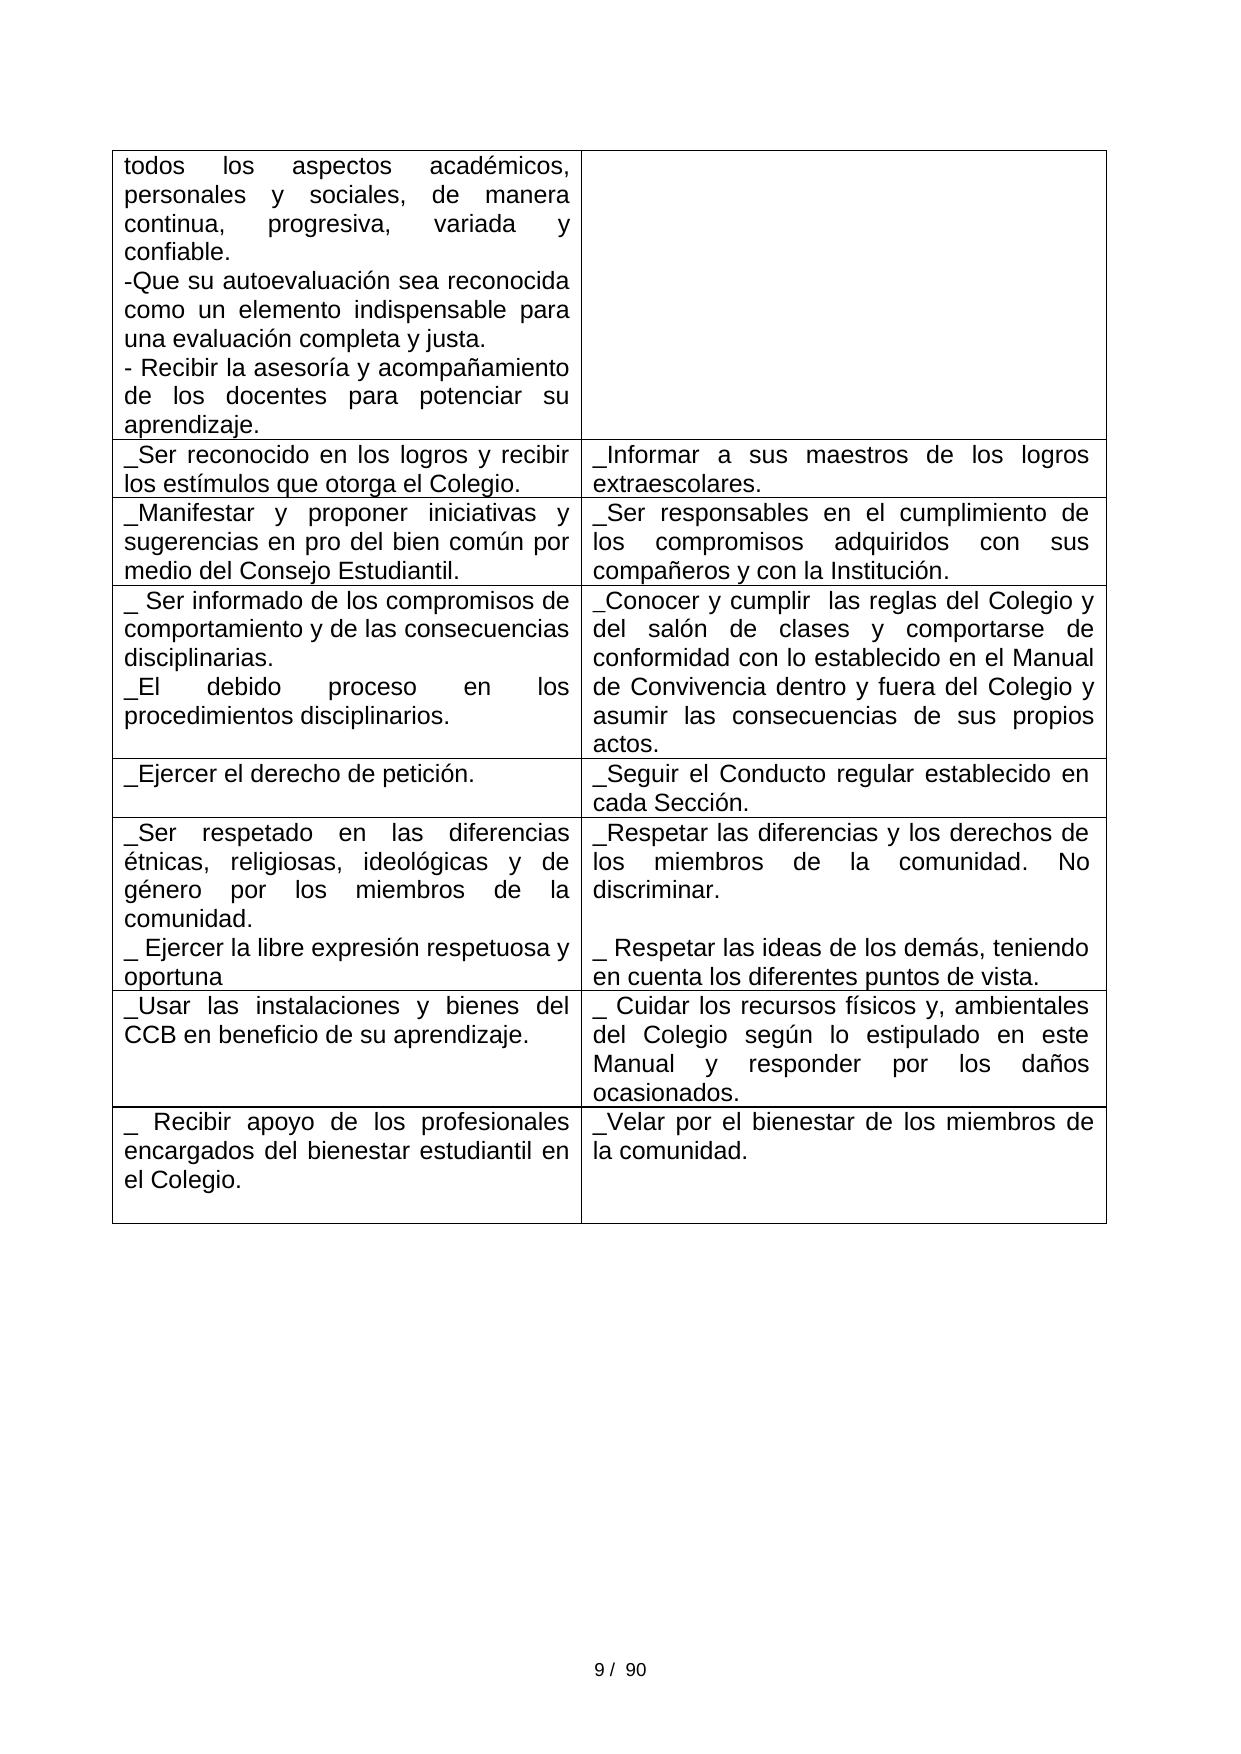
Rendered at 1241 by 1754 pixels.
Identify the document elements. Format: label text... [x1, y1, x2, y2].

table_cell _Respetar las diferencias y los derechos de los miembros de la comunidad. No discriminar. _ Respetar las ideas de los demás, teniendo en cuenta los diferentes puntos de vista. [582, 818, 1106, 990]
table_cell _Conocer y cumplir las reglas del Colegio y del salón de clases y comportarse de conformidad con lo establecido en el Manual de Convivencia dentro y fuera del Colegio y asumir las consecuencias de sus propios actos. [582, 586, 1106, 758]
table_cell _Seguir el Conducto regular establecido en cada Sección. [582, 759, 1106, 817]
table_cell _Ser reconocido en los logros y recibir los estímulos que otorga el Colegio. [113, 440, 581, 497]
table_cell _Ejercer el derecho de petición. [113, 759, 581, 817]
table_cell _Ser respetado en las diferencias étnicas, religiosas, ideológicas y de género por los miembros de la comunidad. _ Ejercer la libre expresión respetuosa y oportuna [113, 818, 581, 990]
table_cell _ Cuidar los recursos físicos y, ambientales del Colegio según lo estipulado en este Manual y responder por los daños ocasionados. [582, 991, 1106, 1106]
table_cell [582, 151, 1106, 439]
table_cell _Manifestar y proponer iniciativas y sugerencias en pro del bien común por medio del Consejo Estudiantil. [113, 498, 581, 584]
table_cell _ Ser informado de los compromisos de comportamiento y de las consecuencias disciplinarias. _El debido proceso en los procedimientos disciplinarios. [113, 586, 581, 758]
table_cell _Informar a sus maestros de los logros extraescolares. [582, 440, 1106, 497]
table_cell _Ser responsables en el cumplimiento de los compromisos adquiridos con sus compañeros y con la Institución. [582, 498, 1106, 584]
table_cell _Usar las instalaciones y bienes del CCB en beneficio de su aprendizaje. [113, 991, 581, 1106]
table_cell _Velar por el bienestar de los miembros de la comunidad. [582, 1108, 1106, 1222]
table_cell _ Recibir apoyo de los profesionales encargados del bienestar estudiantil en el Colegio. [113, 1108, 581, 1222]
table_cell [113, 151, 581, 439]
